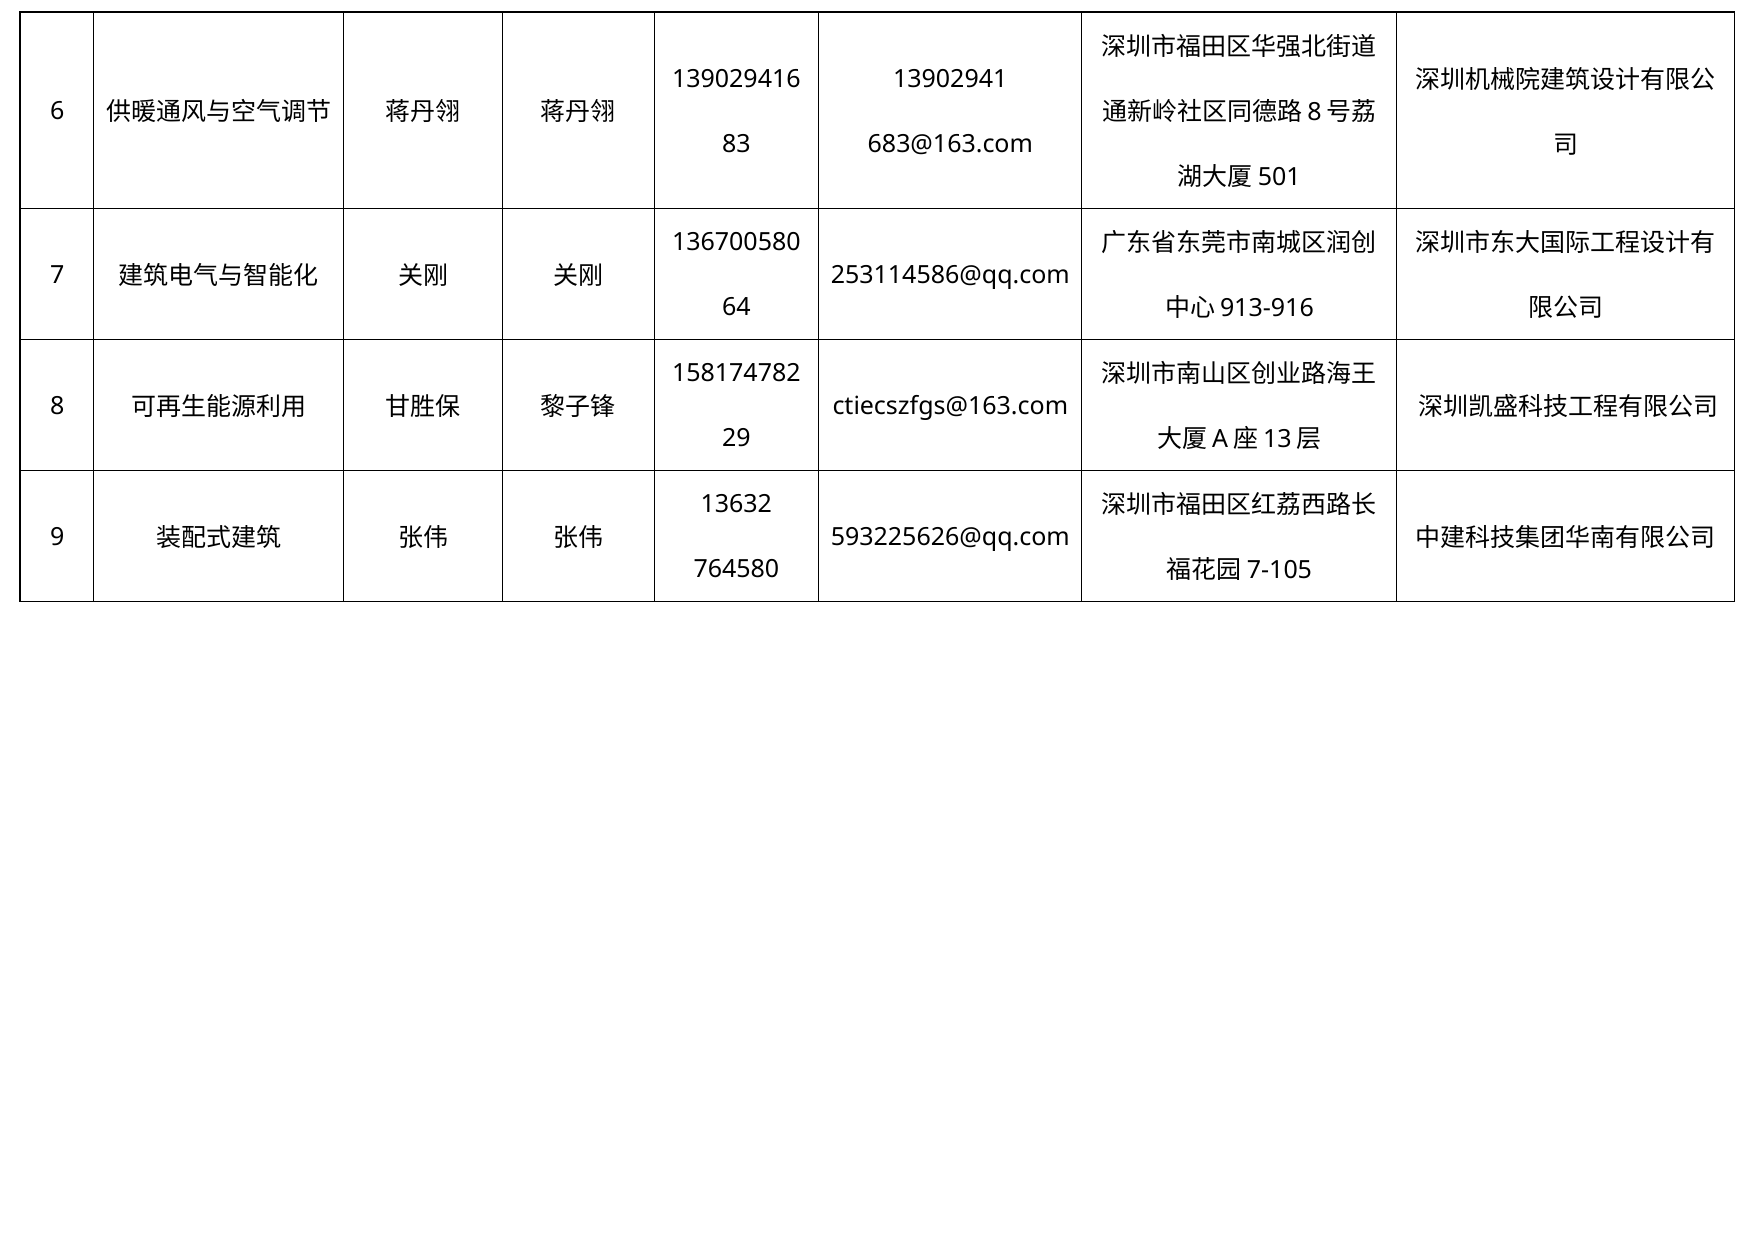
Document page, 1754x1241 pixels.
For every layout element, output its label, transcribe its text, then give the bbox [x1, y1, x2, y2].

table_cell ctiecszfgs@163.com [819, 340, 1081, 469]
table_cell 黎子锋 [503, 340, 654, 469]
table_cell 装配式建筑 [94, 471, 343, 601]
table_cell 深圳市福田区红荔西路长福花园7-105 [1082, 471, 1396, 601]
table_cell 深圳市南山区创业路海王大厦A座13层 [1082, 340, 1396, 469]
table_cell 13902941683@163.com [819, 13, 1081, 207]
table_cell 甘胜保 [344, 340, 502, 469]
table_cell 深圳机械院建筑设计有限公司 [1397, 13, 1734, 207]
table_cell 蒋丹翎 [344, 13, 502, 207]
table_cell 张伟 [344, 471, 502, 601]
table_cell 可再生能源利用 [94, 340, 343, 469]
table_cell 供暖通风与空气调节 [94, 13, 343, 207]
table_cell 7 [21, 209, 93, 338]
table_cell 张伟 [503, 471, 654, 601]
table_cell 9 [21, 471, 93, 601]
table_cell 深圳凯盛科技工程有限公司 [1397, 340, 1734, 469]
table_cell 253114586@qq.com [819, 209, 1081, 338]
table_cell 13670058064 [655, 209, 818, 338]
table_cell 中建科技集团华南有限公司 [1397, 471, 1734, 601]
table_cell 15817478229 [655, 340, 818, 469]
table_cell 关刚 [503, 209, 654, 338]
table_cell 13902941683 [655, 13, 818, 207]
table_cell 13632764580 [655, 471, 818, 601]
table_cell 蒋丹翎 [503, 13, 654, 207]
table_cell 6 [21, 13, 93, 207]
table_cell 广东省东莞市南城区润创中心913-916 [1082, 209, 1396, 338]
table_cell 深圳市福田区华强北街道通新岭社区同德路8号荔湖大厦501 [1082, 13, 1396, 207]
table_cell 深圳市东大国际工程设计有限公司 [1397, 209, 1734, 338]
table_cell 593225626@qq.com [819, 471, 1081, 601]
table_cell 建筑电气与智能化 [94, 209, 343, 338]
table_cell 关刚 [344, 209, 502, 338]
table_cell 8 [21, 340, 93, 469]
